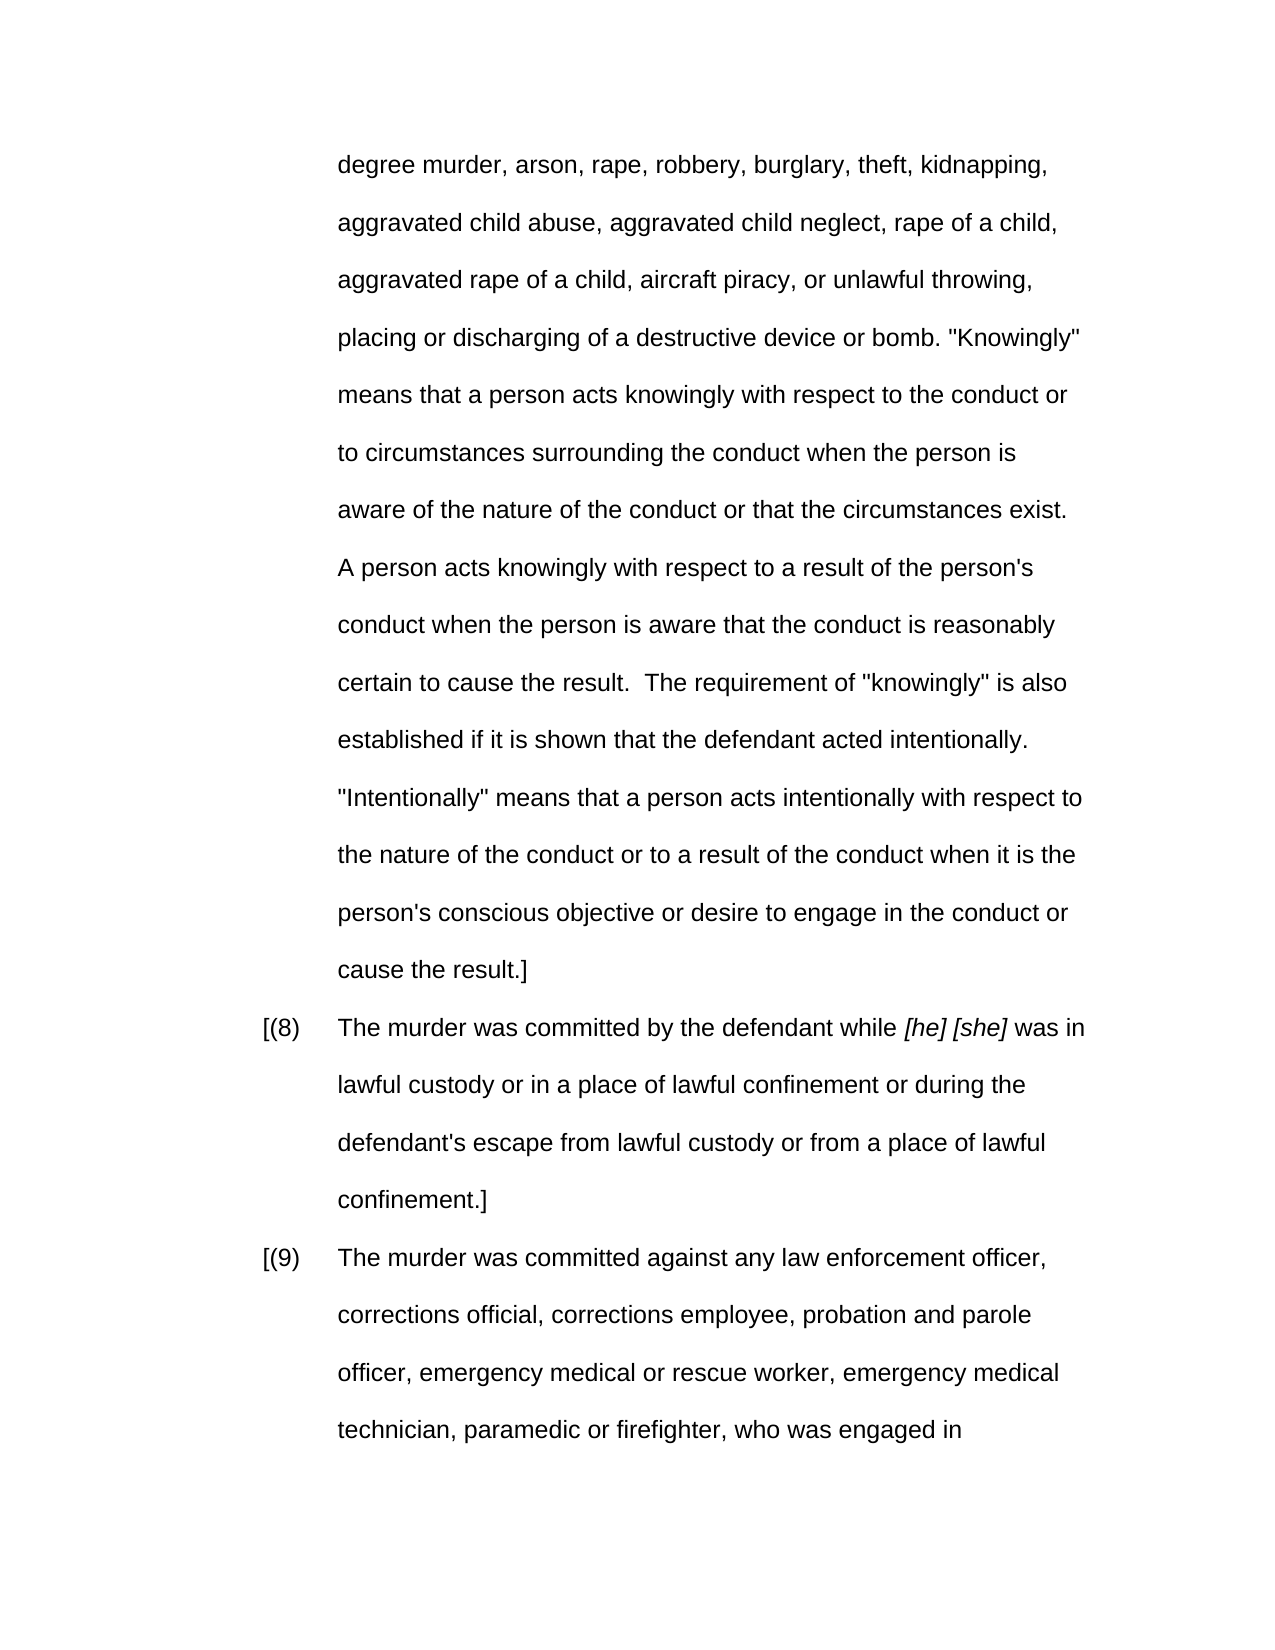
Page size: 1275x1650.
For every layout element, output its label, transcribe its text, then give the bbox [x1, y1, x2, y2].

text [(8) The murder was committed by the defendant while [he] [she] was in lawful custody or in a place of lawful confinement or during the defendant's escape from lawful custody or from a place of lawful confinement.] [187, 1012, 1087, 1214]
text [187, 150, 1087, 984]
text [187, 1242, 1087, 1444]
